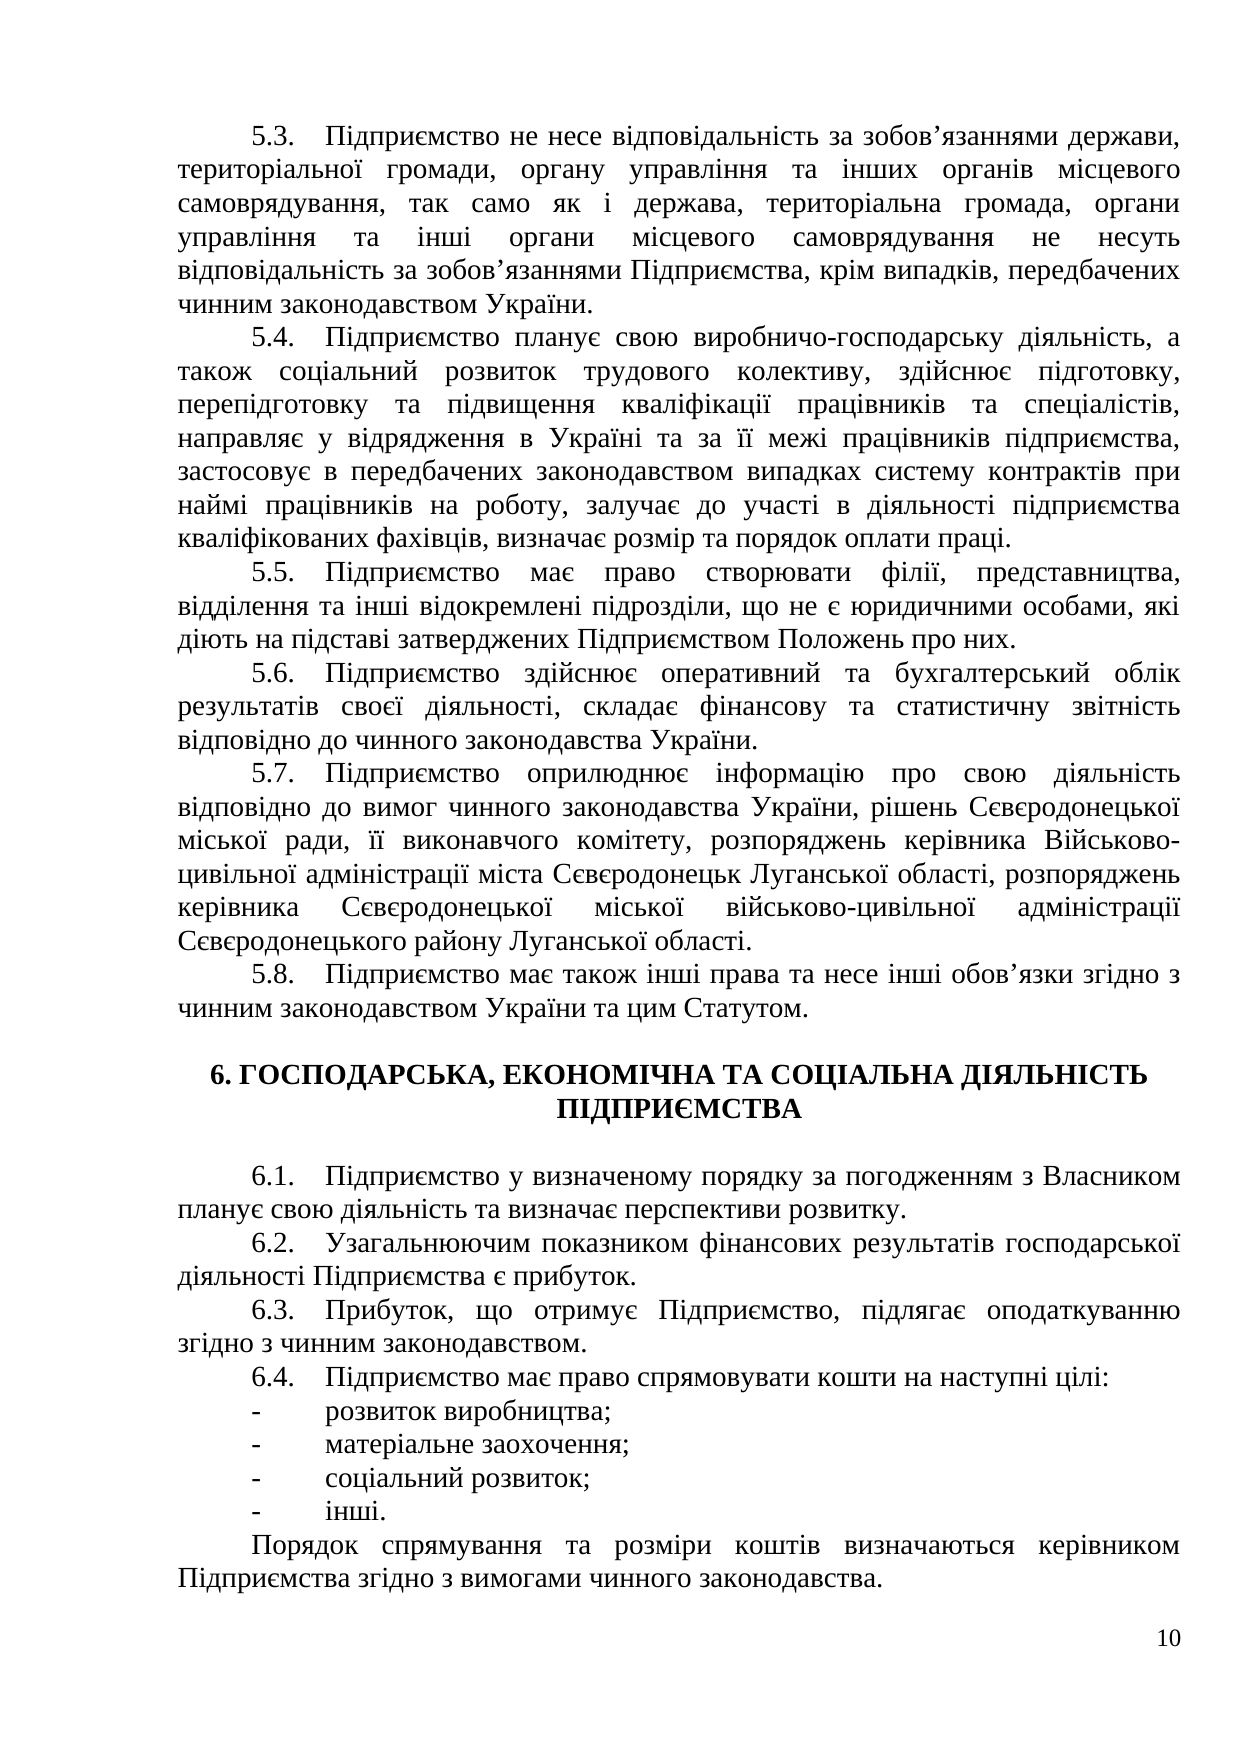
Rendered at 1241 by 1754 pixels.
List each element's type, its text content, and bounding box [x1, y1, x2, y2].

text 6. ГОСПОДАРСЬКА, ЕКОНОМІЧНА ТА СОЦІАЛЬНА ДІЯЛЬНІСТЬ ПІДПРИЄМСТВА [177, 1057, 1181, 1124]
list Підприємство оприлюднює інформацію про свою діяльність відповідно до вимог чинного законодавства України, рішень Сєвєродонецької міської ради, її виконавчого комітету, розпоряджень керівника Військово-цивільної адміністрації міста Сєвєродонецьк Луганської області, розпоряджень керівника Сєвєродонецької міської військово-цивільної адміністрації Сєвєродонецького району Луганської області. [177, 755, 1181, 957]
list Підприємство здійснює оперативний та бухгалтерський облік результатів своєї діяльності, складає фінансову та статистичну звітність відповідно до чинного законодавства України. [177, 655, 1181, 755]
list соціальний розвиток; [177, 1460, 1181, 1493]
list Підприємство має також інші права та несе інші обов’язки згідно з чинним законодавством України та цим Статутом. [177, 957, 1181, 1024]
list Підприємство планує свою виробничо-господарську діяльність, а також соціальний розвиток трудового колективу, здійснює підготовку, перепідготовку та підвищення кваліфікації працівників та спеціалістів, направляє у відрядження в Україні та за її межі працівників підприємства, застосовує в передбачених законодавством випадках систему контрактів при наймі працівників на роботу, залучає до участі в діяльності підприємства кваліфікованих фахівців, визначає розмір та порядок оплати праці. [177, 319, 1181, 554]
list Узагальнюючим показником фінансових результатів господарської діяльності Підприємства є прибуток. [177, 1225, 1181, 1292]
list інші. [177, 1493, 1181, 1527]
list Підприємство не несе відповідальність за зобов’язаннями держави, територіальної громади, органу управління та інших органів місцевого самоврядування, так само як і держава, територіальна громада, органи управління та інші органи місцевого самоврядування не несуть відповідальність за зобов’язаннями Підприємства, крім випадків, передбачених чинним законодавством України. [177, 118, 1181, 319]
list Прибуток, що отримує Підприємство, підлягає оподаткуванню згідно з чинним законодавством. [177, 1292, 1181, 1359]
list матеріальне заохочення; [177, 1426, 1181, 1460]
list Підприємство у визначеному порядку за погодженням з Власником планує свою діяльність та визначає перспективи розвитку. [177, 1158, 1181, 1225]
list Підприємство має право створювати філії, представництва, відділення та інші відокремлені підрозділи, що не є юридичними особами, які діють на підставі затверджених Підприємством Положень про них. [177, 554, 1181, 655]
list Підприємство має право спрямовувати кошти на наступні цілі: [177, 1359, 1181, 1393]
list розвиток виробництва; [177, 1393, 1181, 1426]
text Порядок спрямування та розміри коштів визначаються керівником Підприємства згідно з вимогами чинного законодавства. [177, 1527, 1181, 1594]
